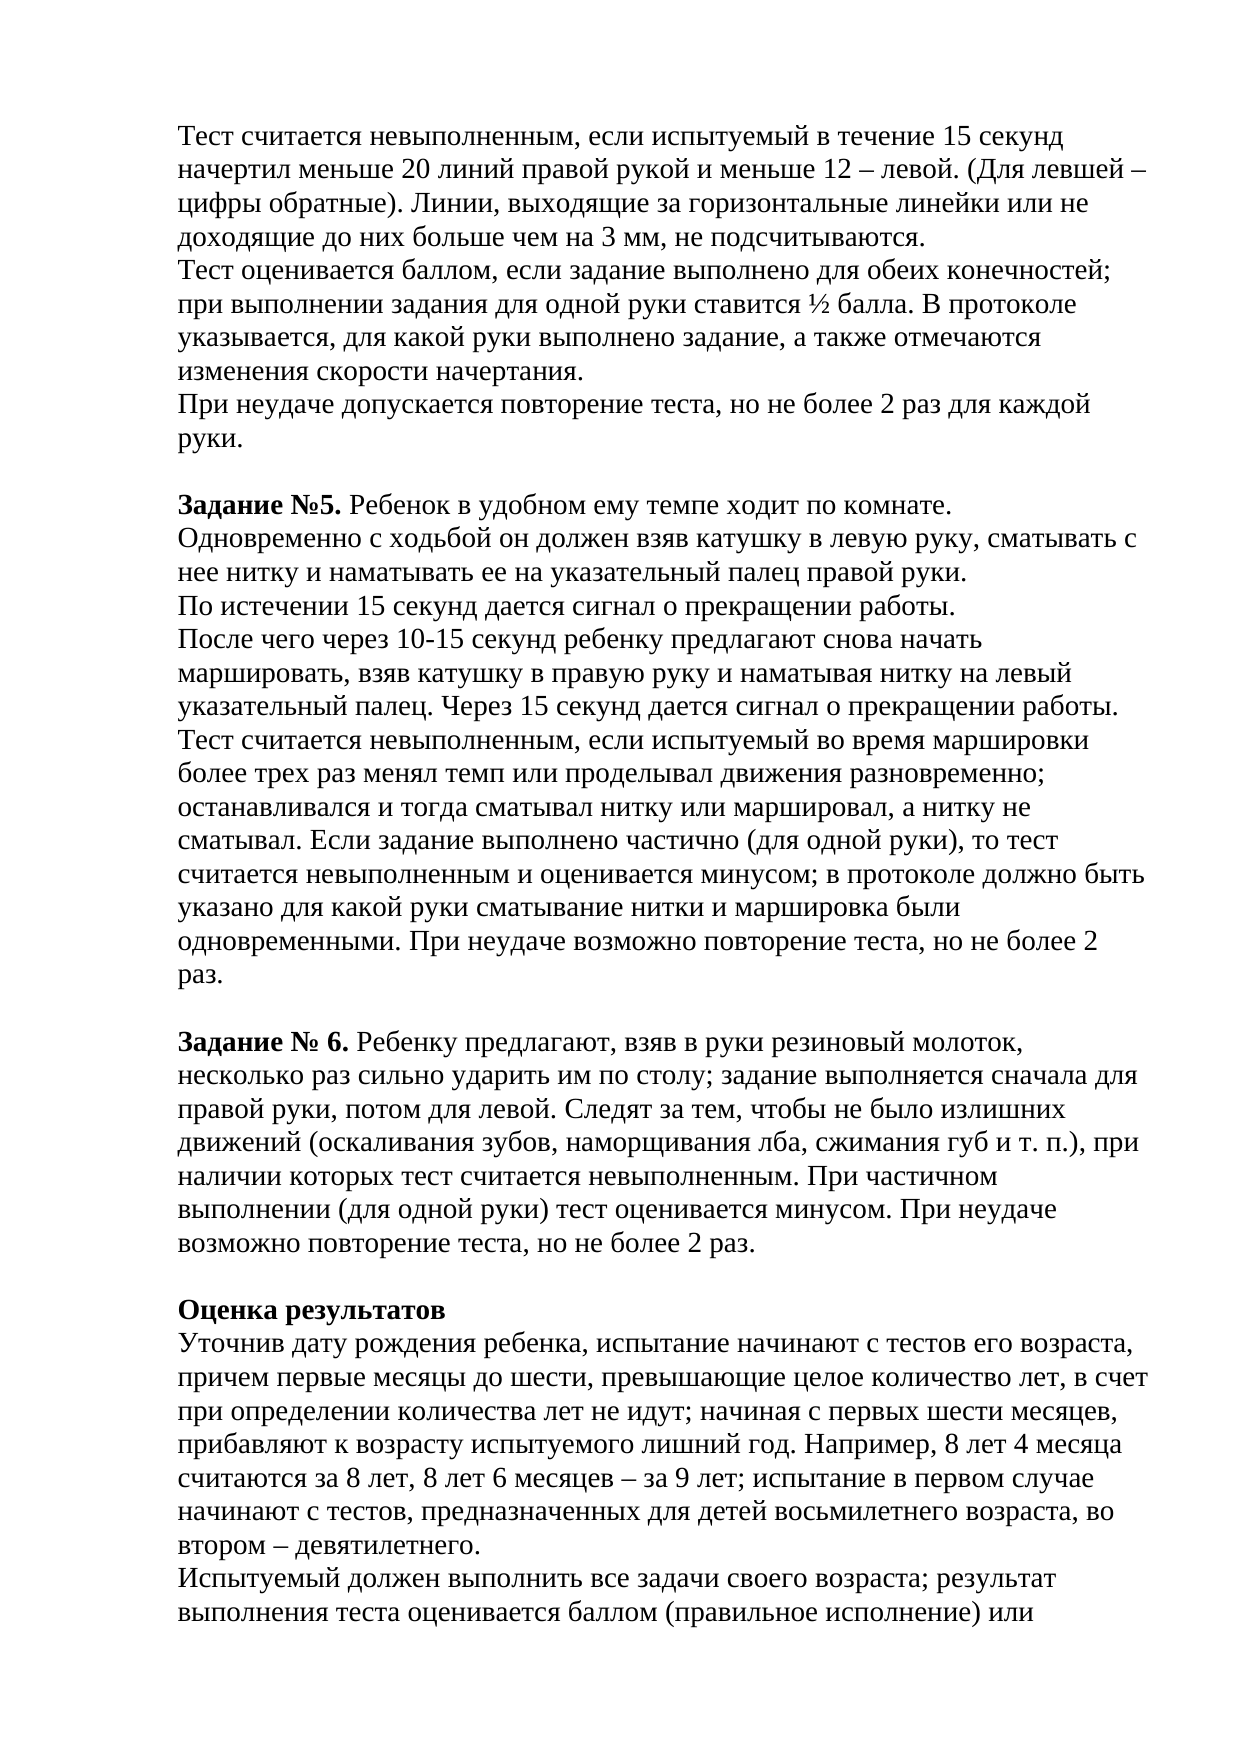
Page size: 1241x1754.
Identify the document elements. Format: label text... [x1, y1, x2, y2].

text Оценка результатов [177, 1292, 1152, 1326]
text После чего через 10-15 секунд ребенку предлагают снова начать маршировать, взяв катушку в правую руку и наматывая нитку на левый указательный палец. Через 15 секунд дается сигнал о прекращении работы. Тест считается невыполненным, если испытуемый во время маршировки более трех раз менял темп или проделывал движения разновременно; останавливался и тогда сматывал нитку или маршировал, а нитку не сматывал. Если задание выполнено частично (для одной руки), то тест считается невыполненным и оценивается минусом; в протоколе должно быть указано для какой руки сматывание нитки и маршировка были одновременными. При неудаче возможно повторение теста, но не более 2 раз. [177, 621, 1152, 990]
text Задание № 6. Ребенку предлагают, взяв в руки резиновый молоток, несколько раз сильно ударить им по столу; задание выполняется сначала для правой руки, потом для левой. Следят за тем, чтобы не было излишних движений (оскаливания зубов, наморщивания лба, сжимания губ и т. п.), при наличии которых тест считается невыполненным. При частичном выполнении (для одной руки) тест оценивается минусом. При неудаче возможно повторение теста, но не более 2 раз. [177, 1024, 1152, 1258]
text Уточнив дату рождения ребенка, испытание начинают с тестов его возраста, причем первые месяцы до шести, превышающие целое количество лет, в счет при определении количества лет не идут; начиная с первых шести месяцев, прибавляют к возрасту испытуемого лишний год. Например, 8 лет 4 месяца считаются за 8 лет, 8 лет 6 месяцев – за 9 лет; испытание в первом случае начинают с тестов, предназначенных для детей восьмилетнего возраста, во втором – девятилетнего. [177, 1326, 1152, 1560]
text При неудаче допускается повторение теста, но не более 2 раз для каждой руки. [177, 386, 1152, 453]
text Одновременно с ходьбой он должен взяв катушку в левую руку, сматывать с нее нитку и наматывать ее на указательный палец правой руки. [177, 521, 1152, 588]
text По истечении 15 секунд дается сигнал о прекращении работы. [177, 588, 1152, 621]
text Тест оценивается баллом, если задание выполнено для обеих конечностей; при выполнении задания для одной руки ставится ½ балла. В протоколе указывается, для какой руки выполнено задание, а также отмечаются изменения скорости начертания. [177, 252, 1152, 386]
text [177, 1560, 1152, 1627]
text Тест считается невыполненным, если испытуемый в течение 15 секунд начертил меньше 20 линий правой рукой и меньше 12 – левой. (Для левшей – цифры обратные). Линии, выходящие за горизонтальные линейки или не доходящие до них больше чем на 3 мм, не подсчитываются. [177, 118, 1152, 252]
text Задание №5. Ребенок в удобном ему темпе ходит по комнате. [177, 487, 1152, 521]
